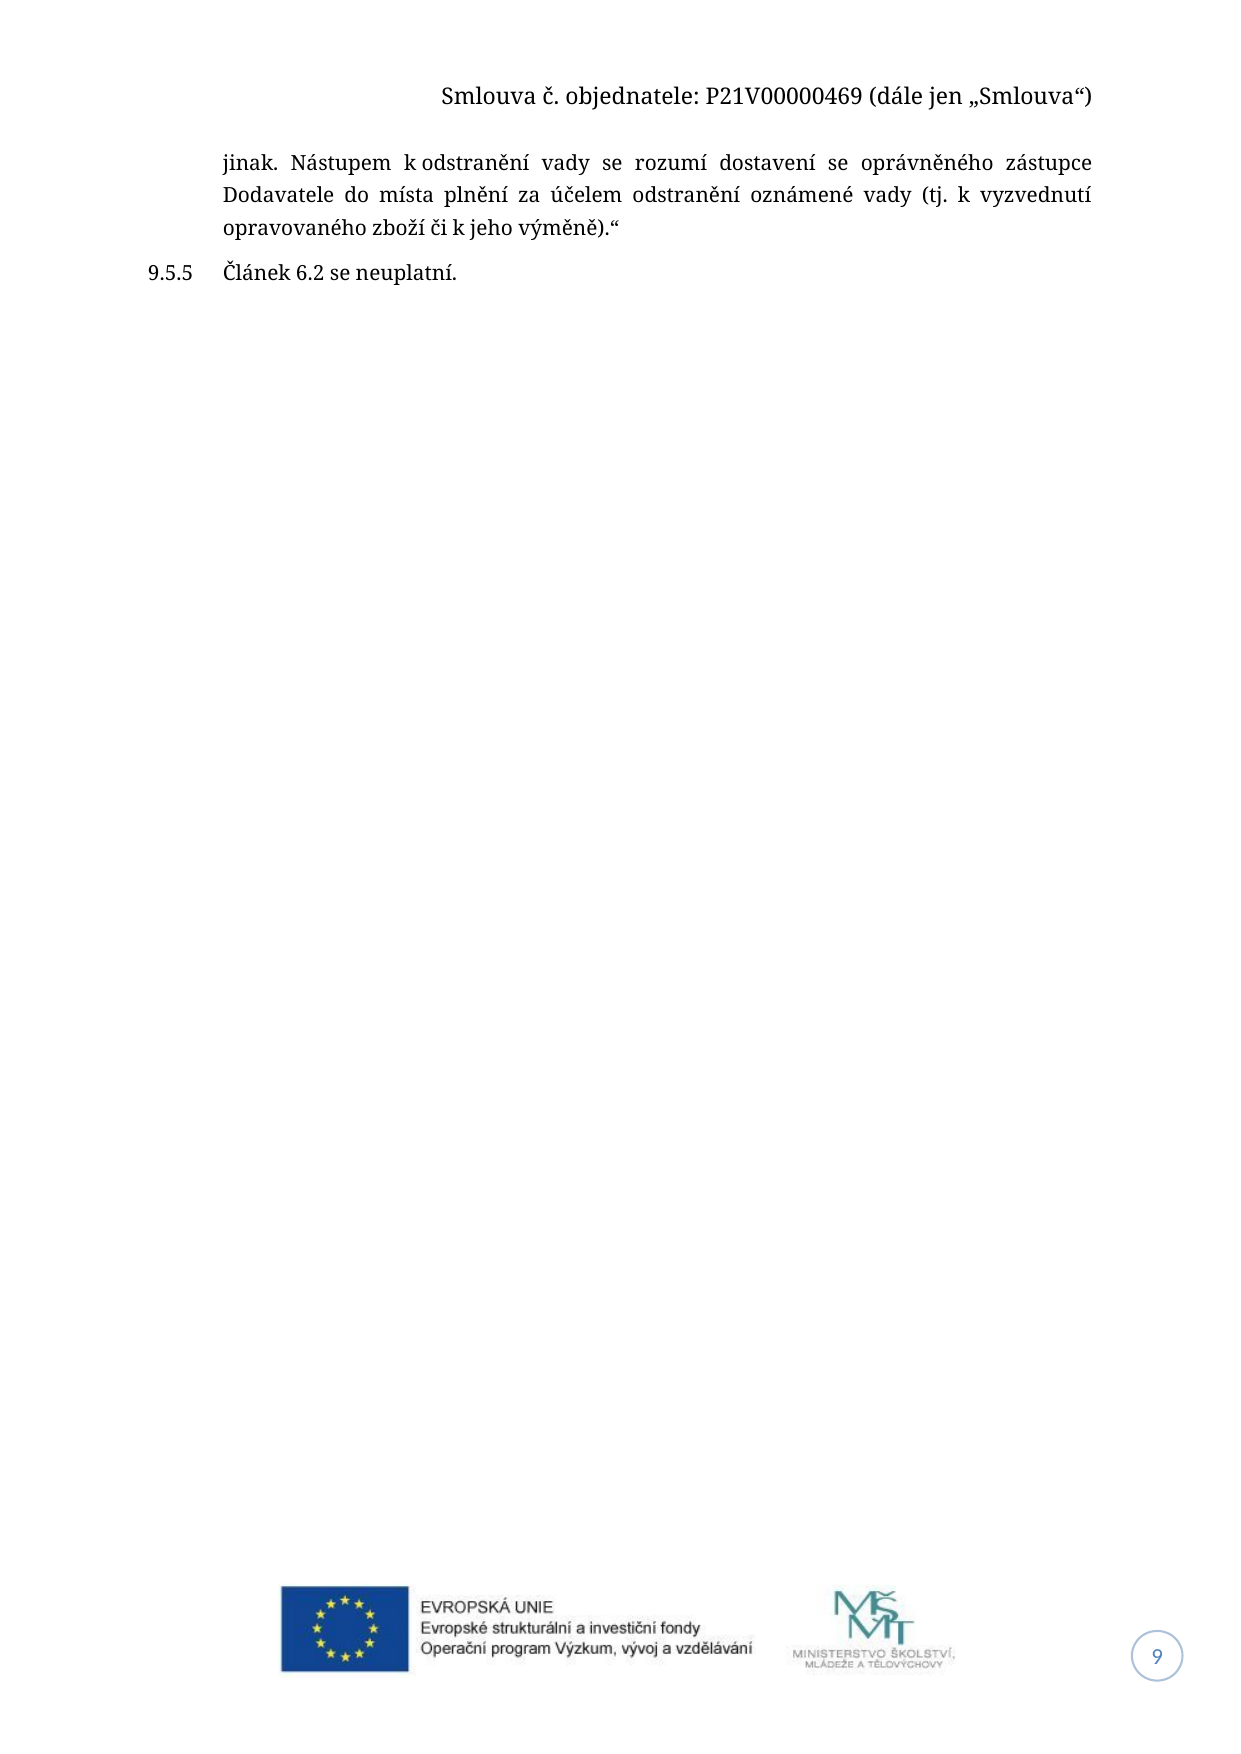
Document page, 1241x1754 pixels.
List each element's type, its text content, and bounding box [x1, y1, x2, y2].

picture [278, 1581, 962, 1678]
list Článek 6.2 se neuplatní. [148, 258, 1093, 286]
